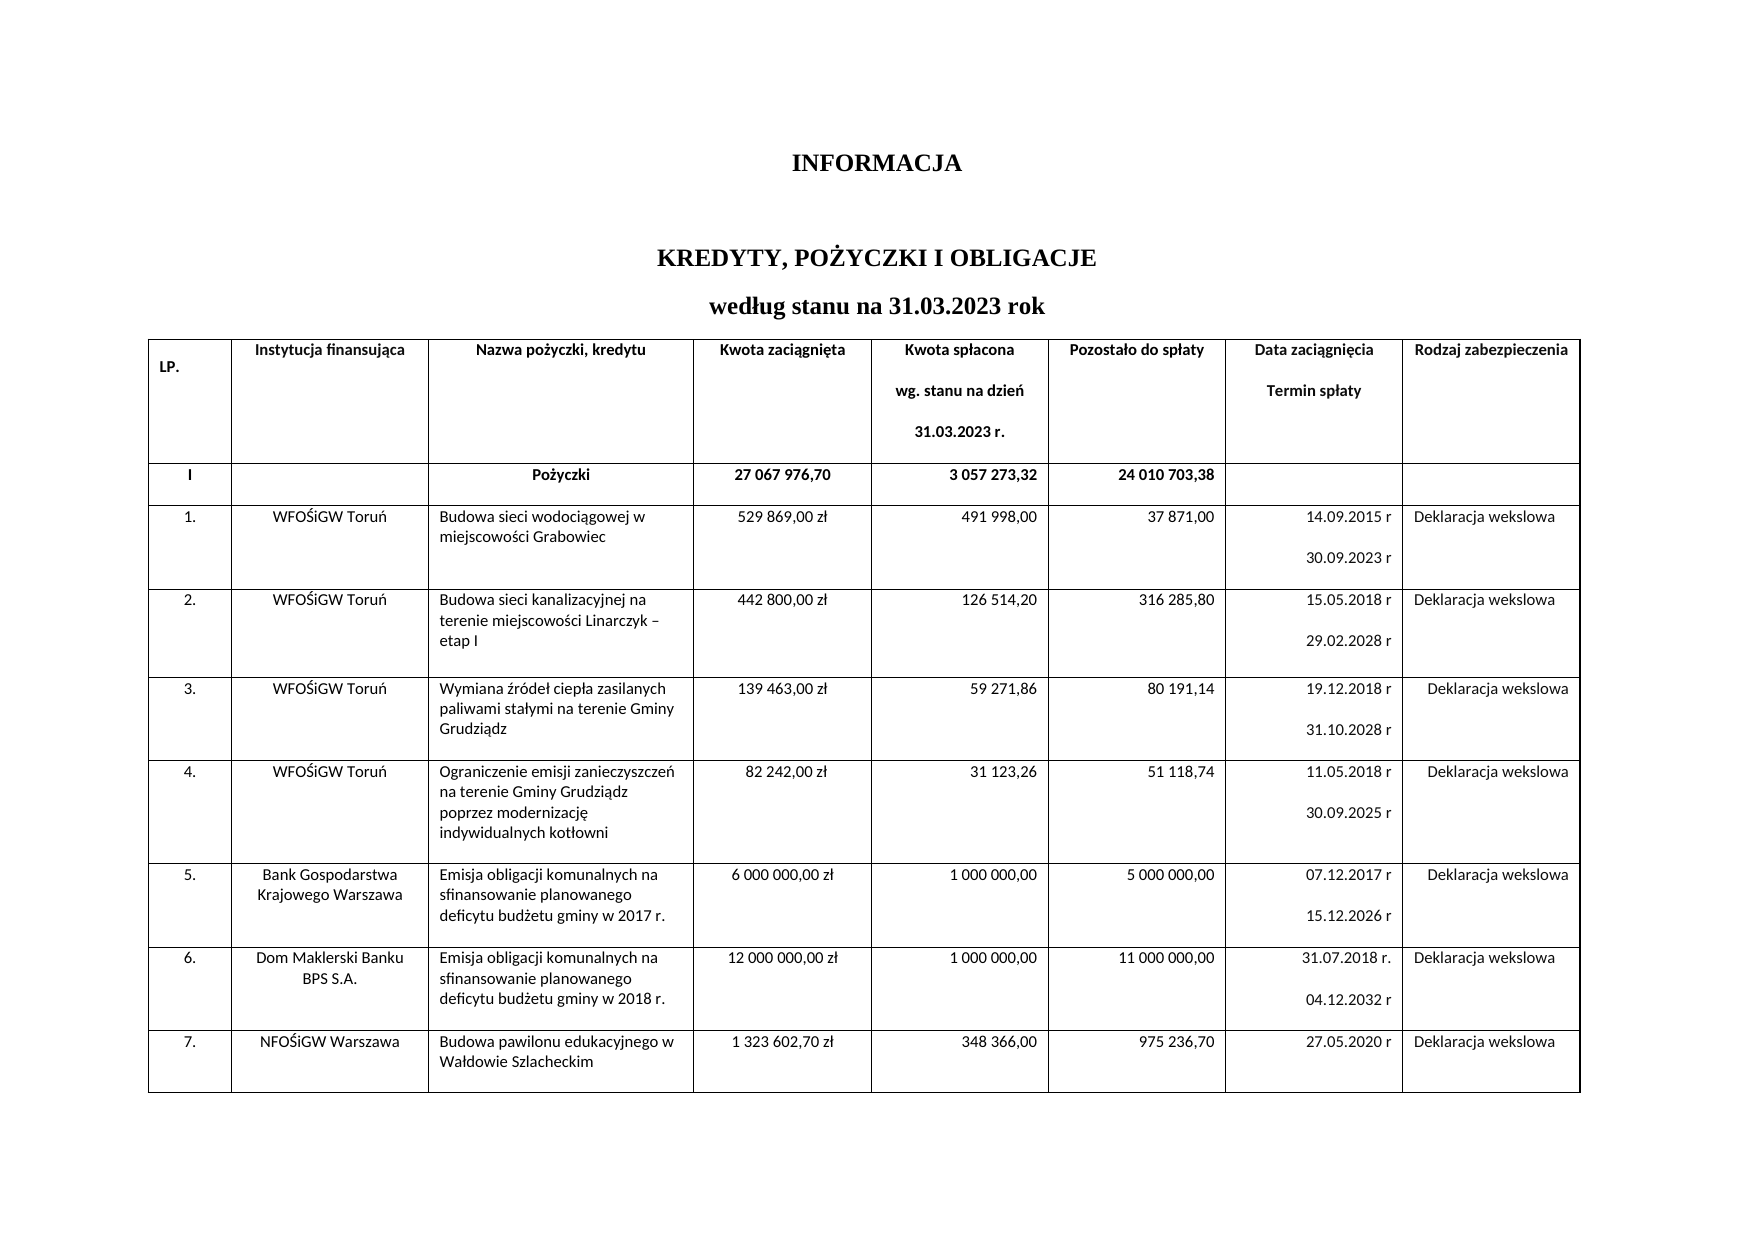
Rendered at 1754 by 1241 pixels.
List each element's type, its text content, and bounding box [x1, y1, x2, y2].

table_cell Budowa sieci kanalizacyjnej na terenie miejscowości Linarczyk – etap I [429, 590, 693, 677]
table_header Pozostało do spłaty [1049, 340, 1225, 463]
table_cell 1 000 000,00 [872, 864, 1048, 947]
table_cell 3 057 273,32 [872, 464, 1048, 505]
table_cell 19.12.2018 r 31.10.2028 r [1226, 678, 1402, 760]
table_cell [232, 464, 428, 505]
table_header Nazwa pożyczki, kredytu [429, 340, 693, 463]
table_cell Emisja obligacji komunalnych na sfinansowanie planowanego deficytu budżetu gminy w 2017 r. [429, 864, 693, 947]
table_cell WFOŚiGW Toruń [232, 678, 428, 760]
table_cell Deklaracja wekslowa [1403, 1031, 1579, 1092]
table_cell 15.05.2018 r 29.02.2028 r [1226, 590, 1402, 677]
table_cell 316 285,80 [1049, 590, 1225, 677]
table_cell 126 514,20 [872, 590, 1048, 677]
table_cell WFOŚiGW Toruń [232, 761, 428, 863]
table_cell Bank Gospodarstwa Krajowego Warszawa [232, 864, 428, 947]
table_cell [429, 1031, 693, 1092]
table_cell 1. [149, 506, 231, 588]
table_header Rodzaj zabezpieczenia [1403, 340, 1579, 463]
table_header Instytucja finansująca [232, 340, 428, 463]
table_cell 11 000 000,00 [1049, 948, 1225, 1030]
table_cell Deklaracja wekslowa [1403, 948, 1579, 1030]
table_cell 139 463,00 zł [694, 678, 871, 760]
text według stanu na 31.03.2023 rok [148, 291, 1606, 319]
table_cell 59 271,86 [872, 678, 1048, 760]
table_cell 1 323 602,70 zł [694, 1031, 871, 1092]
table_header Kwota spłacona wg. stanu na dzień 31.03.2023 r. [872, 340, 1048, 463]
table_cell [1226, 1031, 1402, 1092]
table_cell 5. [149, 864, 231, 947]
table_cell 14.09.2015 r 30.09.2023 r [1226, 506, 1402, 588]
table_cell Budowa sieci wodociągowej w miejscowości Grabowiec [429, 506, 693, 588]
text KREDYTY, POŻYCZKI I OBLIGACJE [148, 243, 1606, 272]
table_cell NFOŚiGW Warszawa [232, 1031, 428, 1092]
table_cell 12 000 000,00 zł [694, 948, 871, 1030]
table_cell 529 869,00 zł [694, 506, 871, 588]
table_cell 3. [149, 678, 231, 760]
table_cell 975 236,70 [1049, 1031, 1225, 1092]
table_cell 51 118,74 [1049, 761, 1225, 863]
table_cell 7. [149, 1031, 231, 1092]
table_cell Dom Maklerski Banku BPS S.A. [232, 948, 428, 1030]
table_cell Pożyczki [429, 464, 693, 505]
table_cell Deklaracja wekslowa [1403, 590, 1579, 677]
table_cell 11.05.2018 r 30.09.2025 r [1226, 761, 1402, 863]
table_cell 6. [149, 948, 231, 1030]
table_cell Deklaracja wekslowa [1403, 761, 1579, 863]
table_cell 1 000 000,00 [872, 948, 1048, 1030]
table_cell Emisja obligacji komunalnych na sfinansowanie planowanego deficytu budżetu gminy w 2018 r. [429, 948, 693, 1030]
table_cell 80 191,14 [1049, 678, 1225, 760]
table_cell 31.07.2018 r. 04.12.2032 r [1226, 948, 1402, 1030]
table_cell Deklaracja wekslowa [1403, 864, 1579, 947]
table_cell 24 010 703,38 [1049, 464, 1225, 505]
table_cell [1403, 464, 1579, 505]
table_header Kwota zaciągnięta [694, 340, 871, 463]
table_cell WFOŚiGW Toruń [232, 506, 428, 588]
table_header Data zaciągnięcia Termin spłaty [1226, 340, 1402, 463]
table_cell Wymiana źródeł ciepła zasilanych paliwami stałymi na terenie Gminy Grudziądz [429, 678, 693, 760]
table_cell I [149, 464, 231, 505]
table_cell 6 000 000,00 zł [694, 864, 871, 947]
table_header LP. [149, 340, 231, 463]
table_cell 4. [149, 761, 231, 863]
table_cell Ograniczenie emisji zanieczyszczeń na terenie Gminy Grudziądz poprzez modernizację indywidualnych kotłowni [429, 761, 693, 863]
table_cell 491 998,00 [872, 506, 1048, 588]
table_cell 82 242,00 zł [694, 761, 871, 863]
table_cell 2. [149, 590, 231, 677]
table_cell Deklaracja wekslowa [1403, 678, 1579, 760]
text INFORMACJA [148, 148, 1606, 176]
table_cell 5 000 000,00 [1049, 864, 1225, 947]
table_cell [1226, 464, 1402, 505]
table_cell 07.12.2017 r 15.12.2026 r [1226, 864, 1402, 947]
table_cell 348 366,00 [872, 1031, 1048, 1092]
table_cell WFOŚiGW Toruń [232, 590, 428, 677]
table_cell 27 067 976,70 [694, 464, 871, 505]
table_cell 31 123,26 [872, 761, 1048, 863]
table_cell Deklaracja wekslowa [1403, 506, 1579, 588]
table_cell 442 800,00 zł [694, 590, 871, 677]
table_cell 37 871,00 [1049, 506, 1225, 588]
